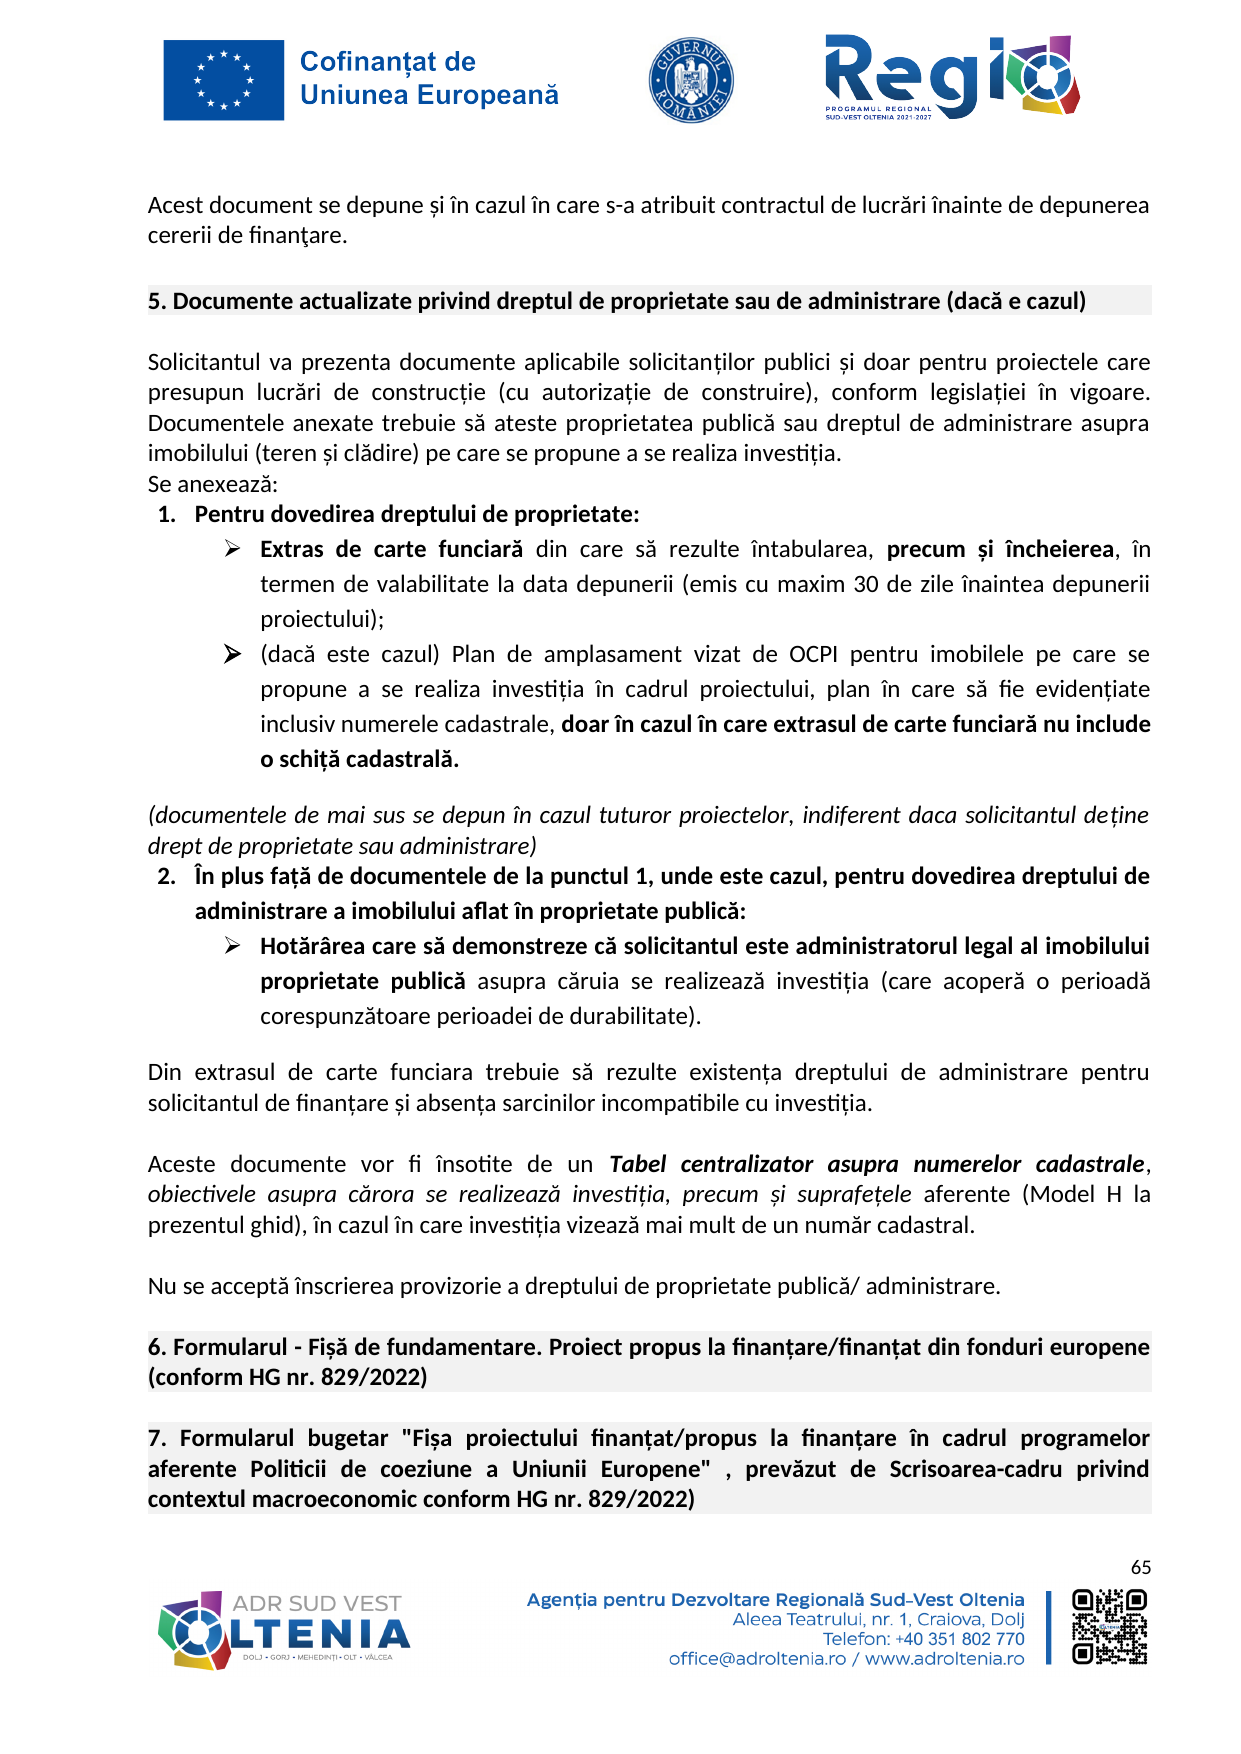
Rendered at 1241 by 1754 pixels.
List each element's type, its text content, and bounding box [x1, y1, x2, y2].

text 7. Formularul bugetar "Fişa proiectului finanţat/propus la finanţare în cadrul programelor aferente Politicii de coeziune a Uniunii Europene" , prevăzut de Scrisoarea-cadru privind contextul macroeconomic conform HG nr. 829/2022) [148, 1422, 1152, 1514]
picture [148, 1579, 1152, 1677]
list (dacă este cazul) Plan de amplasament vizat de OCPI pentru imobilele pe care se propune a se realiza investiţia în cadrul proiectului, plan în care să fie evidențiate inclusiv numerele cadastrale, doar în cazul în care extrasul de carte funciară nu include o schiță cadastrală. [223, 638, 1152, 774]
list În plus faţă de documentele de la punctul 1, unde este cazul, pentru dovedirea dreptului de administrare a imobilului aflat în proprietate publică: [157, 860, 1152, 926]
text (documentele de mai sus se depun în cazul tuturor proiectelor, indiferent daca solicitantul deține drept de proprietate sau administrare) [148, 799, 1152, 860]
text Acest document se depune și în cazul în care s-a atribuit contractul de lucrări înainte de depunerea cererii de finanţare. [148, 189, 1152, 250]
list Hotărârea care să demonstreze că solicitantul este administratorul legal al imobilului proprietate publică asupra căruia se realizează investiţia (care acoperă o perioadă corespunzătoare perioadei de durabilitate). [223, 930, 1152, 1031]
text Nu se acceptă înscrierea provizorie a dreptului de proprietate publică/ administrare. [148, 1270, 1152, 1300]
text Solicitantul va prezenta documente aplicabile solicitanţilor publici şi doar pentru proiectele care presupun lucrări de construcţie (cu autorizație de construire), conform legislaţiei în vigoare. Documentele anexate trebuie să ateste proprietatea publică sau dreptul de administrare asupra imobilului (teren și clădire) pe care se propune a se realiza investiția. [148, 346, 1152, 468]
text 6. Formularul - Fişă de fundamentare. Proiect propus la finanţare/finanţat din fonduri europene (conform HG nr. 829/2022) [148, 1331, 1152, 1392]
text Se anexează: [148, 468, 1152, 498]
text Din extrasul de carte funciara trebuie să rezulte existența dreptului de administrare pentru solicitantul de finanţare și absența sarcinilor incompatibile cu investiția. [148, 1056, 1152, 1117]
text 5. Documente actualizate privind dreptul de proprietate sau de administrare (dacă e cazul) [148, 285, 1152, 315]
picture [158, 35, 561, 124]
list Extras de carte funciară din care să rezulte întabularea, precum și încheierea, în termen de valabilitate la data depunerii (emis cu maxim 30 de zile înaintea depunerii proiectului); [223, 533, 1152, 634]
text Aceste documente vor fi însotite de un Tabel centralizator asupra numerelor cadastrale, obiectivele asupra cărora se realizează investiția, precum și suprafețele aferente (Model H la prezentul ghid), în cazul în care investiția vizează mai mult de un număr cadastral. [148, 1148, 1152, 1239]
picture [823, 33, 1082, 122]
list Pentru dovedirea dreptului de proprietate: [157, 498, 1152, 529]
picture [645, 35, 739, 125]
